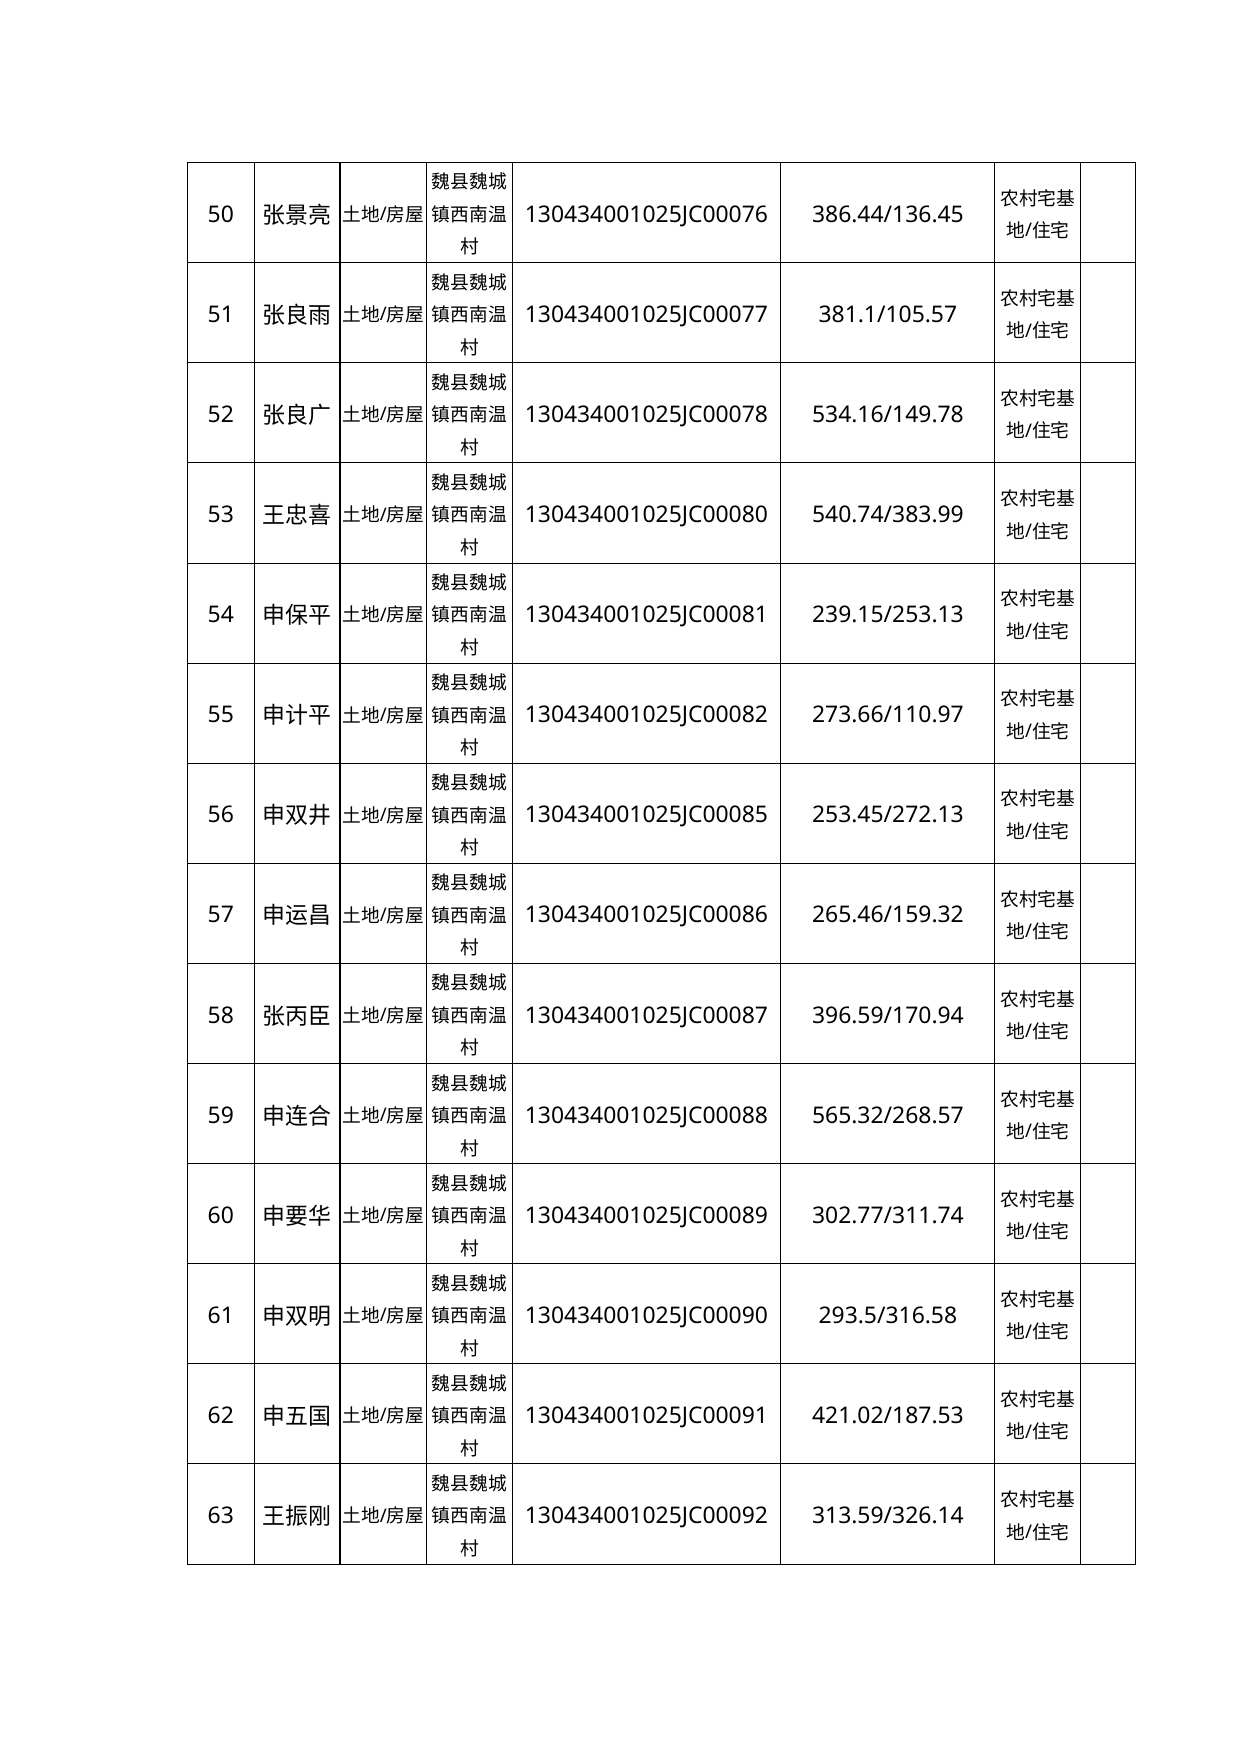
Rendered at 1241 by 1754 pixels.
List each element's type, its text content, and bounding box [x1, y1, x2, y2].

table_cell 58 [188, 964, 254, 1063]
table_cell 130434001025JC00091 [513, 1364, 780, 1463]
table_cell 130434001025JC00087 [513, 964, 780, 1063]
table_cell 张良雨 [255, 263, 339, 362]
table_cell [1081, 1364, 1135, 1463]
table_cell 土地/房屋 [341, 564, 426, 662]
table_cell 王忠喜 [255, 463, 339, 562]
table_cell 张丙臣 [255, 964, 339, 1063]
table_cell 534.16/149.78 [781, 363, 994, 462]
table_cell 魏县魏城镇西南温村 [427, 163, 512, 262]
table_cell 386.44/136.45 [781, 163, 994, 262]
table_cell 申要华 [255, 1164, 339, 1263]
table_cell 魏县魏城镇西南温村 [427, 463, 512, 562]
table_cell [1081, 864, 1135, 963]
table_cell 239.15/253.13 [781, 564, 994, 662]
table_cell 魏县魏城镇西南温村 [427, 263, 512, 362]
table_cell [1081, 363, 1135, 462]
table_cell 农村宅基地/住宅 [995, 1264, 1080, 1363]
table_cell 540.74/383.99 [781, 463, 994, 562]
table_cell 55 [188, 664, 254, 763]
table_cell 魏县魏城镇西南温村 [427, 1164, 512, 1263]
table_cell 土地/房屋 [341, 1464, 426, 1563]
table_cell 魏县魏城镇西南温村 [427, 363, 512, 462]
table_cell 魏县魏城镇西南温村 [427, 664, 512, 763]
table_cell 50 [188, 163, 254, 262]
table_cell 土地/房屋 [341, 1264, 426, 1363]
table_cell 265.46/159.32 [781, 864, 994, 963]
table_cell 申保平 [255, 564, 339, 662]
table_cell 魏县魏城镇西南温村 [427, 964, 512, 1063]
table_cell 申运昌 [255, 864, 339, 963]
table_cell 54 [188, 564, 254, 662]
table_cell 273.66/110.97 [781, 664, 994, 763]
table_cell 张景亮 [255, 163, 339, 262]
table_cell 土地/房屋 [341, 1364, 426, 1463]
table_cell 293.5/316.58 [781, 1264, 994, 1363]
table_cell 130434001025JC00081 [513, 564, 780, 662]
table_cell [1081, 564, 1135, 662]
table_cell 63 [188, 1464, 254, 1563]
table_cell 130434001025JC00078 [513, 363, 780, 462]
table_cell 土地/房屋 [341, 964, 426, 1063]
table_cell 魏县魏城镇西南温村 [427, 864, 512, 963]
table_cell 农村宅基地/住宅 [995, 463, 1080, 562]
table_cell 421.02/187.53 [781, 1364, 994, 1463]
table_cell 130434001025JC00080 [513, 463, 780, 562]
table_cell 土地/房屋 [341, 864, 426, 963]
table_cell [1081, 1464, 1135, 1563]
table_cell 313.59/326.14 [781, 1464, 994, 1563]
table_cell [1081, 1264, 1135, 1363]
table_cell 土地/房屋 [341, 1164, 426, 1263]
table_cell 土地/房屋 [341, 1064, 426, 1163]
table_cell 申五国 [255, 1364, 339, 1463]
table_cell 土地/房屋 [341, 163, 426, 262]
table_cell 土地/房屋 [341, 263, 426, 362]
table_cell 张良广 [255, 363, 339, 462]
table_cell [1081, 764, 1135, 863]
table_cell [1081, 1164, 1135, 1263]
table_cell 130434001025JC00088 [513, 1064, 780, 1163]
table_cell [1081, 263, 1135, 362]
table_cell 农村宅基地/住宅 [995, 1364, 1080, 1463]
table_cell 396.59/170.94 [781, 964, 994, 1063]
table_cell 农村宅基地/住宅 [995, 1464, 1080, 1563]
table_cell 农村宅基地/住宅 [995, 964, 1080, 1063]
table_cell 130434001025JC00086 [513, 864, 780, 963]
table_cell 农村宅基地/住宅 [995, 1064, 1080, 1163]
table_cell 申双井 [255, 764, 339, 863]
table_cell 土地/房屋 [341, 463, 426, 562]
table_cell 农村宅基地/住宅 [995, 163, 1080, 262]
table_cell 56 [188, 764, 254, 863]
table_cell 381.1/105.57 [781, 263, 994, 362]
table_cell 土地/房屋 [341, 664, 426, 763]
table_cell 申连合 [255, 1064, 339, 1163]
table_cell [1081, 964, 1135, 1063]
table_cell 魏县魏城镇西南温村 [427, 1264, 512, 1363]
table_cell 土地/房屋 [341, 363, 426, 462]
table_cell 302.77/311.74 [781, 1164, 994, 1263]
table_cell 农村宅基地/住宅 [995, 363, 1080, 462]
table_cell 253.45/272.13 [781, 764, 994, 863]
table_cell 62 [188, 1364, 254, 1463]
table_cell 魏县魏城镇西南温村 [427, 1064, 512, 1163]
table_cell 魏县魏城镇西南温村 [427, 764, 512, 863]
table_cell 魏县魏城镇西南温村 [427, 1464, 512, 1563]
table_cell 52 [188, 363, 254, 462]
table_cell 王振刚 [255, 1464, 339, 1563]
table_cell [1081, 163, 1135, 262]
table_cell 申计平 [255, 664, 339, 763]
table_cell 53 [188, 463, 254, 562]
table_cell 130434001025JC00092 [513, 1464, 780, 1563]
table_cell 130434001025JC00090 [513, 1264, 780, 1363]
table_cell 59 [188, 1064, 254, 1163]
table_cell 130434001025JC00077 [513, 263, 780, 362]
table_cell 51 [188, 263, 254, 362]
table_cell 130434001025JC00089 [513, 1164, 780, 1263]
table_cell 农村宅基地/住宅 [995, 864, 1080, 963]
table_cell 农村宅基地/住宅 [995, 564, 1080, 662]
table_cell 魏县魏城镇西南温村 [427, 1364, 512, 1463]
table_cell 农村宅基地/住宅 [995, 764, 1080, 863]
table_cell 130434001025JC00076 [513, 163, 780, 262]
table_cell 申双明 [255, 1264, 339, 1363]
table_cell 魏县魏城镇西南温村 [427, 564, 512, 662]
table_cell 565.32/268.57 [781, 1064, 994, 1163]
table_cell 130434001025JC00082 [513, 664, 780, 763]
table_cell 土地/房屋 [341, 764, 426, 863]
table_cell [1081, 664, 1135, 763]
table_cell 60 [188, 1164, 254, 1263]
table_cell 农村宅基地/住宅 [995, 1164, 1080, 1263]
table_cell [1081, 463, 1135, 562]
table_cell 农村宅基地/住宅 [995, 664, 1080, 763]
table_cell 农村宅基地/住宅 [995, 263, 1080, 362]
table_cell 130434001025JC00085 [513, 764, 780, 863]
table_cell [1081, 1064, 1135, 1163]
table_cell 57 [188, 864, 254, 963]
table_cell 61 [188, 1264, 254, 1363]
